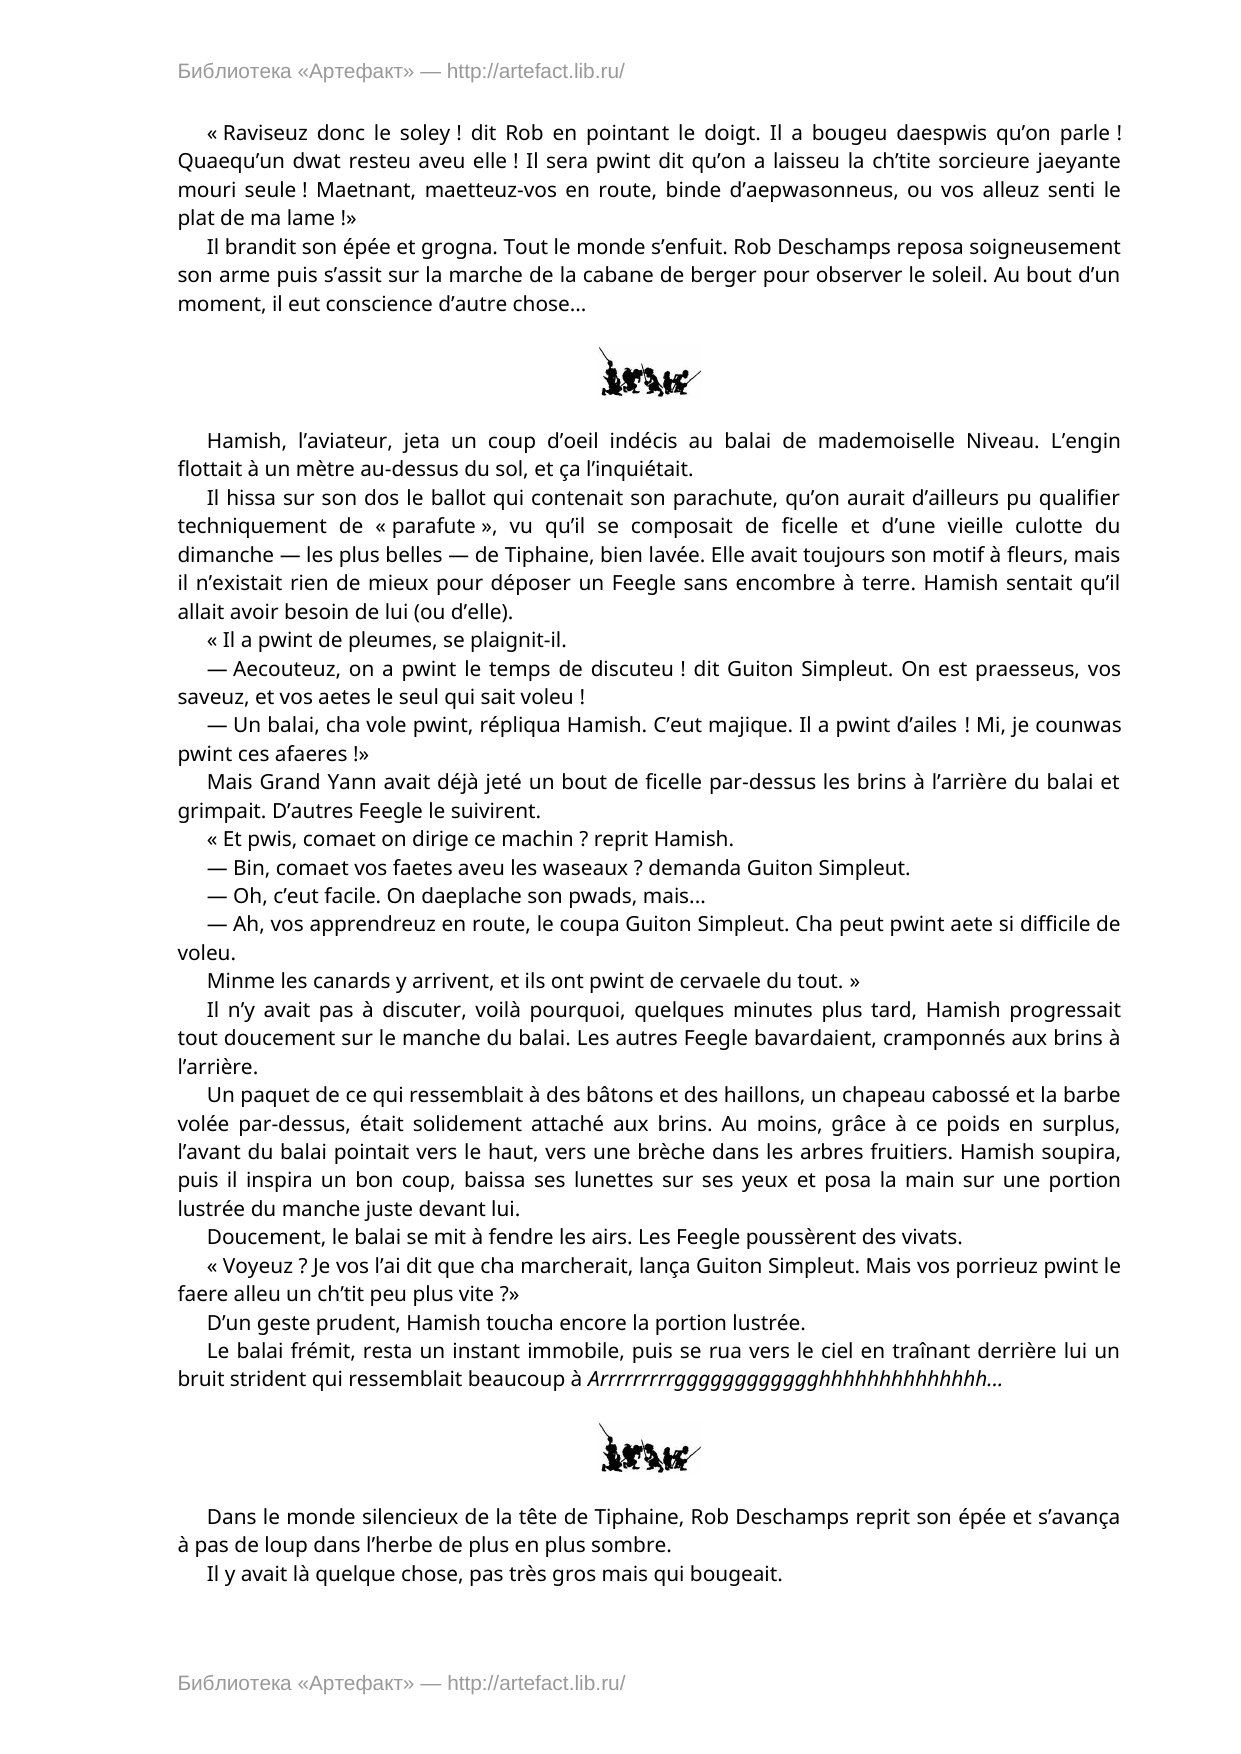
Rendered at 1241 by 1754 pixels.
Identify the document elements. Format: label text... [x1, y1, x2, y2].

text Hamish, l’aviateur, jeta un coup d’oeil indécis au balai de mademoiselle Niveau. L’engin flottait à un mètre au-dessus du sol, et ça l’inquiétait. [177, 426, 1122, 483]
text Minme les canards y arrivent, et ils ont pwint de cervaele du tout. » [177, 966, 1122, 995]
text Il n’y avait pas à discuter, voilà pourquoi, quelques minutes plus tard, Hamish progressait tout doucement sur le manche du balai. Les autres Feegle bavardaient, cramponnés aux brins à l’arrière. [177, 995, 1122, 1080]
text — Bin, comaet vos faetes aveu les waseaux ? demanda Guiton Simpleut. [177, 853, 1122, 881]
text D’un geste prudent, Hamish toucha encore la portion lustrée. [177, 1308, 1122, 1336]
text Il y avait là quelque chose, pas très gros mais qui bougeait. [177, 1559, 1122, 1587]
text — Oh, c’eut facile. On daeplache son pwads, mais... [177, 881, 1122, 909]
text Il brandit son épée et grogna. Tout le monde s’enfuit. Rob Deschamps reposa soigneusement son arme puis s’assit sur la marche de la cabane de berger pour observer le soleil. Au bout d’un moment, il eut conscience d’autre chose... [177, 232, 1122, 317]
text Un paquet de ce qui ressemblait à des bâtons et des haillons, un chapeau cabossé et la barbe volée par-dessus, était solidement attaché aux brins. Au moins, grâce à ce poids en surplus, l’avant du balai pointait vers le haut, vers une brèche dans les arbres fruitiers. Hamish soupira, puis il inspira un bon coup, baissa ses lunettes sur ses yeux et posa la main sur une portion lustrée du manche juste devant lui. [177, 1080, 1122, 1222]
text « Et pwis, comaet on dirige ce machin ? reprit Hamish. [177, 824, 1122, 853]
text — Aecouteuz, on a pwint le temps de discuteu ! dit Guiton Simpleut. On est praesseus, vos saveuz, et vos aetes le seul qui sait voleu ! [177, 654, 1122, 711]
text Doucement, le balai se mit à fendre les airs. Les Feegle poussèrent des vivats. [177, 1222, 1122, 1251]
text Dans le monde silencieux de la tête de Tiphaine, Rob Deschamps reprit son épée et s’avança à pas de loup dans l’herbe de plus en plus sombre. [177, 1502, 1122, 1559]
text — Ah, vos apprendreuz en route, le coupa Guiton Simpleut. Cha peut pwint aete si difficile de voleu. [177, 909, 1122, 966]
picture [597, 345, 702, 398]
picture [597, 1421, 702, 1474]
text « Il a pwint de pleumes, se plaignit-il. [177, 625, 1122, 654]
text « Raviseuz donc le soley ! dit Rob en pointant le doigt. Il a bougeu daespwis qu’on parle ! Quaequ’un dwat resteu aveu elle ! Il sera pwint dit qu’on a laisseu la ch’tite sorcieure jaeyante mouri seule ! Maetnant, maetteuz-vos en route, binde d’aepwasonneus, ou vos alleuz senti le plat de ma lame !» [177, 118, 1122, 232]
text Il hissa sur son dos le ballot qui contenait son parachute, qu’on aurait d’ailleurs pu qualifier techniquement de « parafute », vu qu’il se composait de ficelle et d’une vieille culotte du dimanche — les plus belles — de Tiphaine, bien lavée. Elle avait toujours son motif à fleurs, mais il n’existait rien de mieux pour déposer un Feegle sans encombre à terre. Hamish sentait qu’il allait avoir besoin de lui (ou d’elle). [177, 483, 1122, 625]
text — Un balai, cha vole pwint, répliqua Hamish. C’eut majique. Il a pwint d’ailes ! Mi, je counwas pwint ces afaeres !» [177, 711, 1122, 767]
text « Voyeuz ? Je vos l’ai dit que cha marcherait, lança Guiton Simpleut. Mais vos porrieuz pwint le faere alleu un ch’tit peu plus vite ?» [177, 1251, 1122, 1308]
text Mais Grand Yann avait déjà jeté un bout de ficelle par-dessus les brins à l’arrière du balai et grimpait. D’autres Feegle le suivirent. [177, 767, 1122, 824]
text Le balai frémit, resta un instant immobile, puis se rua vers le ciel en traînant derrière lui un bruit strident qui ressemblait beaucoup à Arrrrrrrrrgggggggggggghhhhhhhhhhhhhh... [177, 1336, 1122, 1393]
